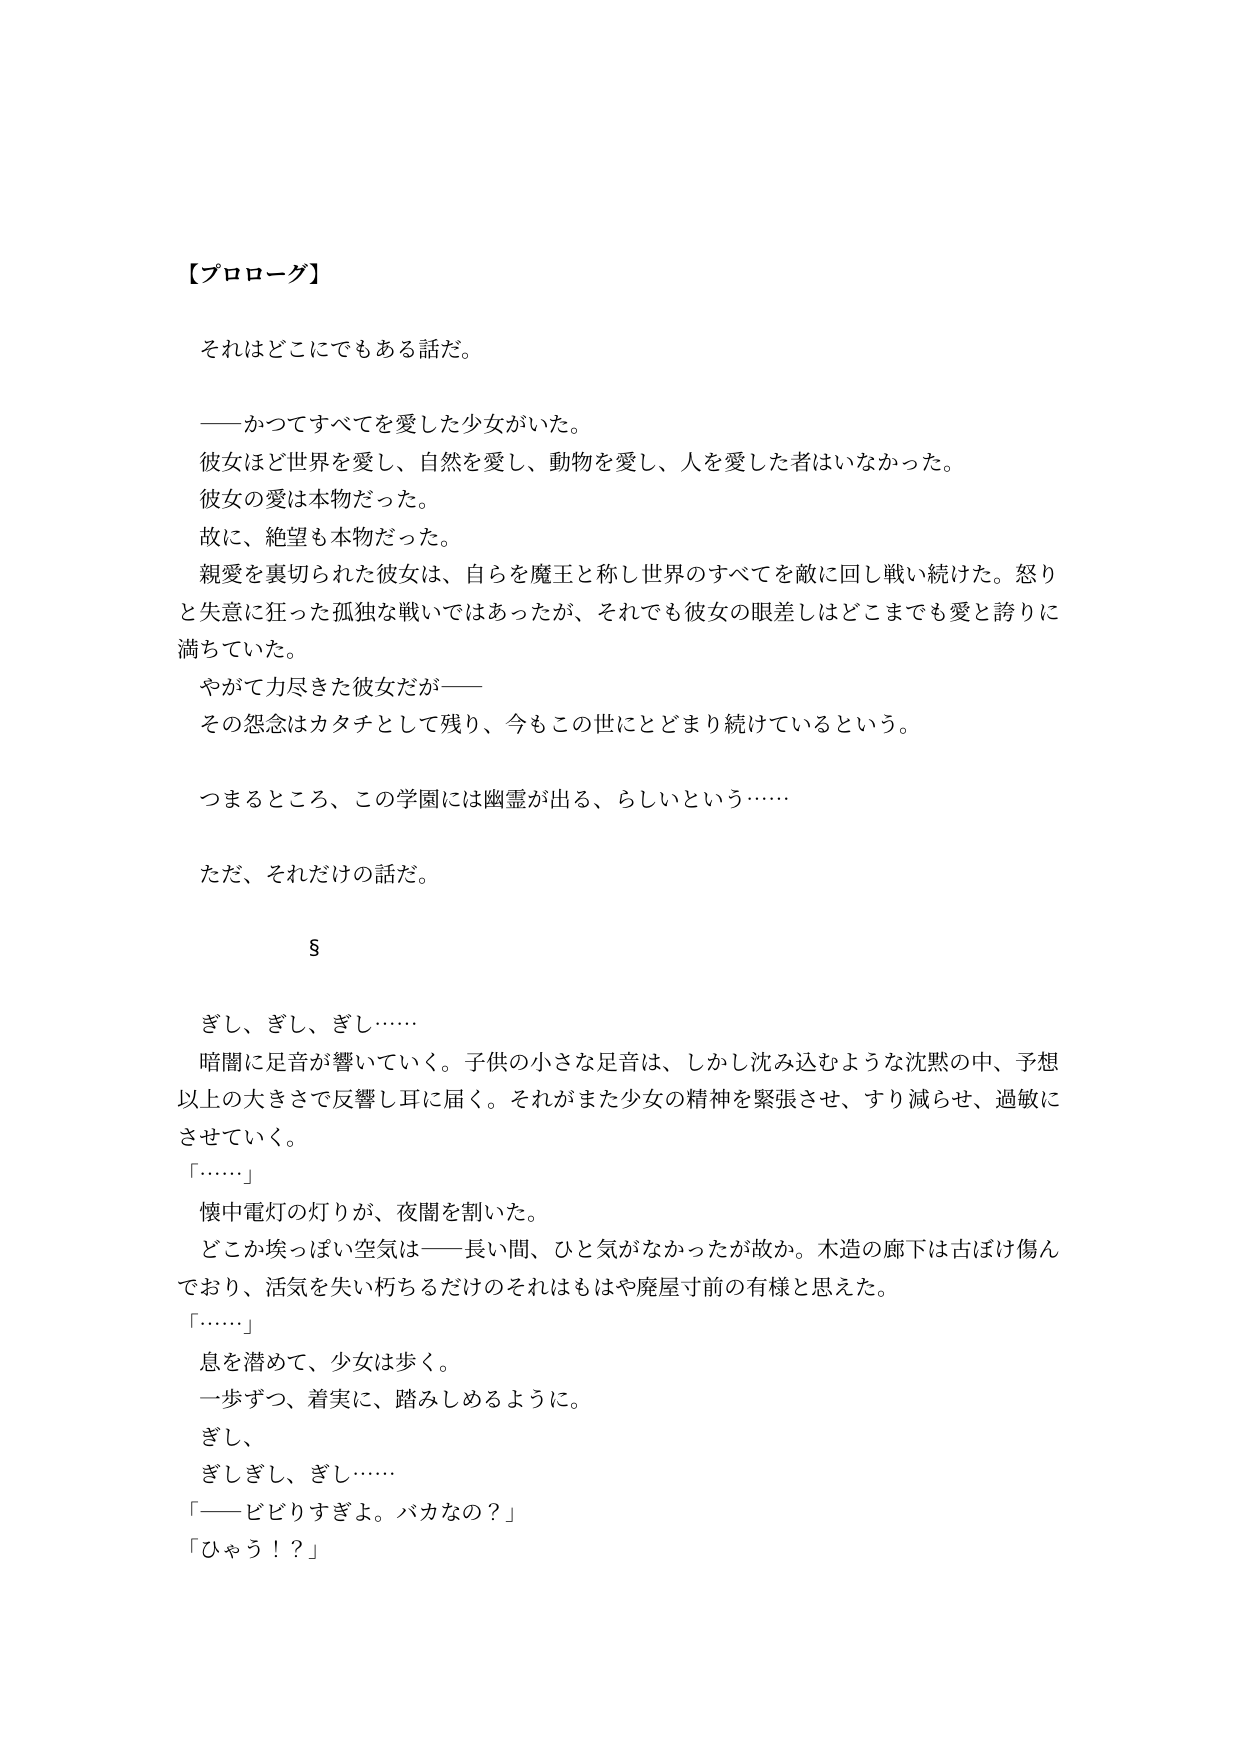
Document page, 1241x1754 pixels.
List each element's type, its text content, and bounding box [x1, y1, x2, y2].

text ぎしぎし、ぎし…… [177, 1454, 1063, 1492]
text 故に、絶望も本物だった。 [177, 517, 1063, 554]
text 彼女の愛は本物だった。 [177, 479, 1063, 517]
text ぎし、 [177, 1417, 1063, 1454]
text 息を潜めて、少女は歩く。 [177, 1342, 1063, 1379]
text 一歩ずつ、着実に、踏みしめるように。 [177, 1379, 1063, 1417]
text ただ、それだけの話だ。 [177, 854, 1063, 892]
text 「ひゃう！？」 [177, 1529, 1063, 1567]
text それはどこにでもある話だ。 [177, 329, 1063, 367]
text その怨念はカタチとして残り、今もこの世にとどまり続けているという。 [177, 704, 1063, 742]
text 親愛を裏切られた彼女は、自らを魔王と称し世界のすべてを敵に回し戦い続けた。怒りと失意に狂った孤独な戦いではあったが、それでも彼女の眼差しはどこまでも愛と誇りに満ちていた。 [177, 554, 1063, 667]
text § [177, 929, 1063, 967]
text 【プロローグ】 [177, 254, 1063, 292]
text 彼女ほど世界を愛し、自然を愛し、動物を愛し、人を愛した者はいなかった。 [177, 442, 1063, 479]
text 懐中電灯の灯りが、夜闇を割いた。 [177, 1192, 1063, 1229]
text 「……」 [177, 1154, 1063, 1192]
text 暗闇に足音が響いていく。子供の小さな足音は、しかし沈み込むような沈黙の中、予想以上の大きさで反響し耳に届く。それがまた少女の精神を緊張させ、すり減らせ、過敏にさせていく。 [177, 1042, 1063, 1154]
text 「――ビビりすぎよ。バカなの？」 [177, 1492, 1063, 1529]
text つまるところ、この学園には幽霊が出る、らしいという…… [177, 779, 1063, 817]
text やがて力尽きた彼女だが―― [177, 667, 1063, 704]
text 「……」 [177, 1304, 1063, 1342]
text ぎし、ぎし、ぎし…… [177, 1004, 1063, 1042]
text どこか埃っぽい空気は――長い間、ひと気がなかったが故か。木造の廊下は古ぼけ傷んでおり、活気を失い朽ちるだけのそれはもはや廃屋寸前の有様と思えた。 [177, 1229, 1063, 1304]
text ――かつてすべてを愛した少女がいた。 [177, 404, 1063, 442]
